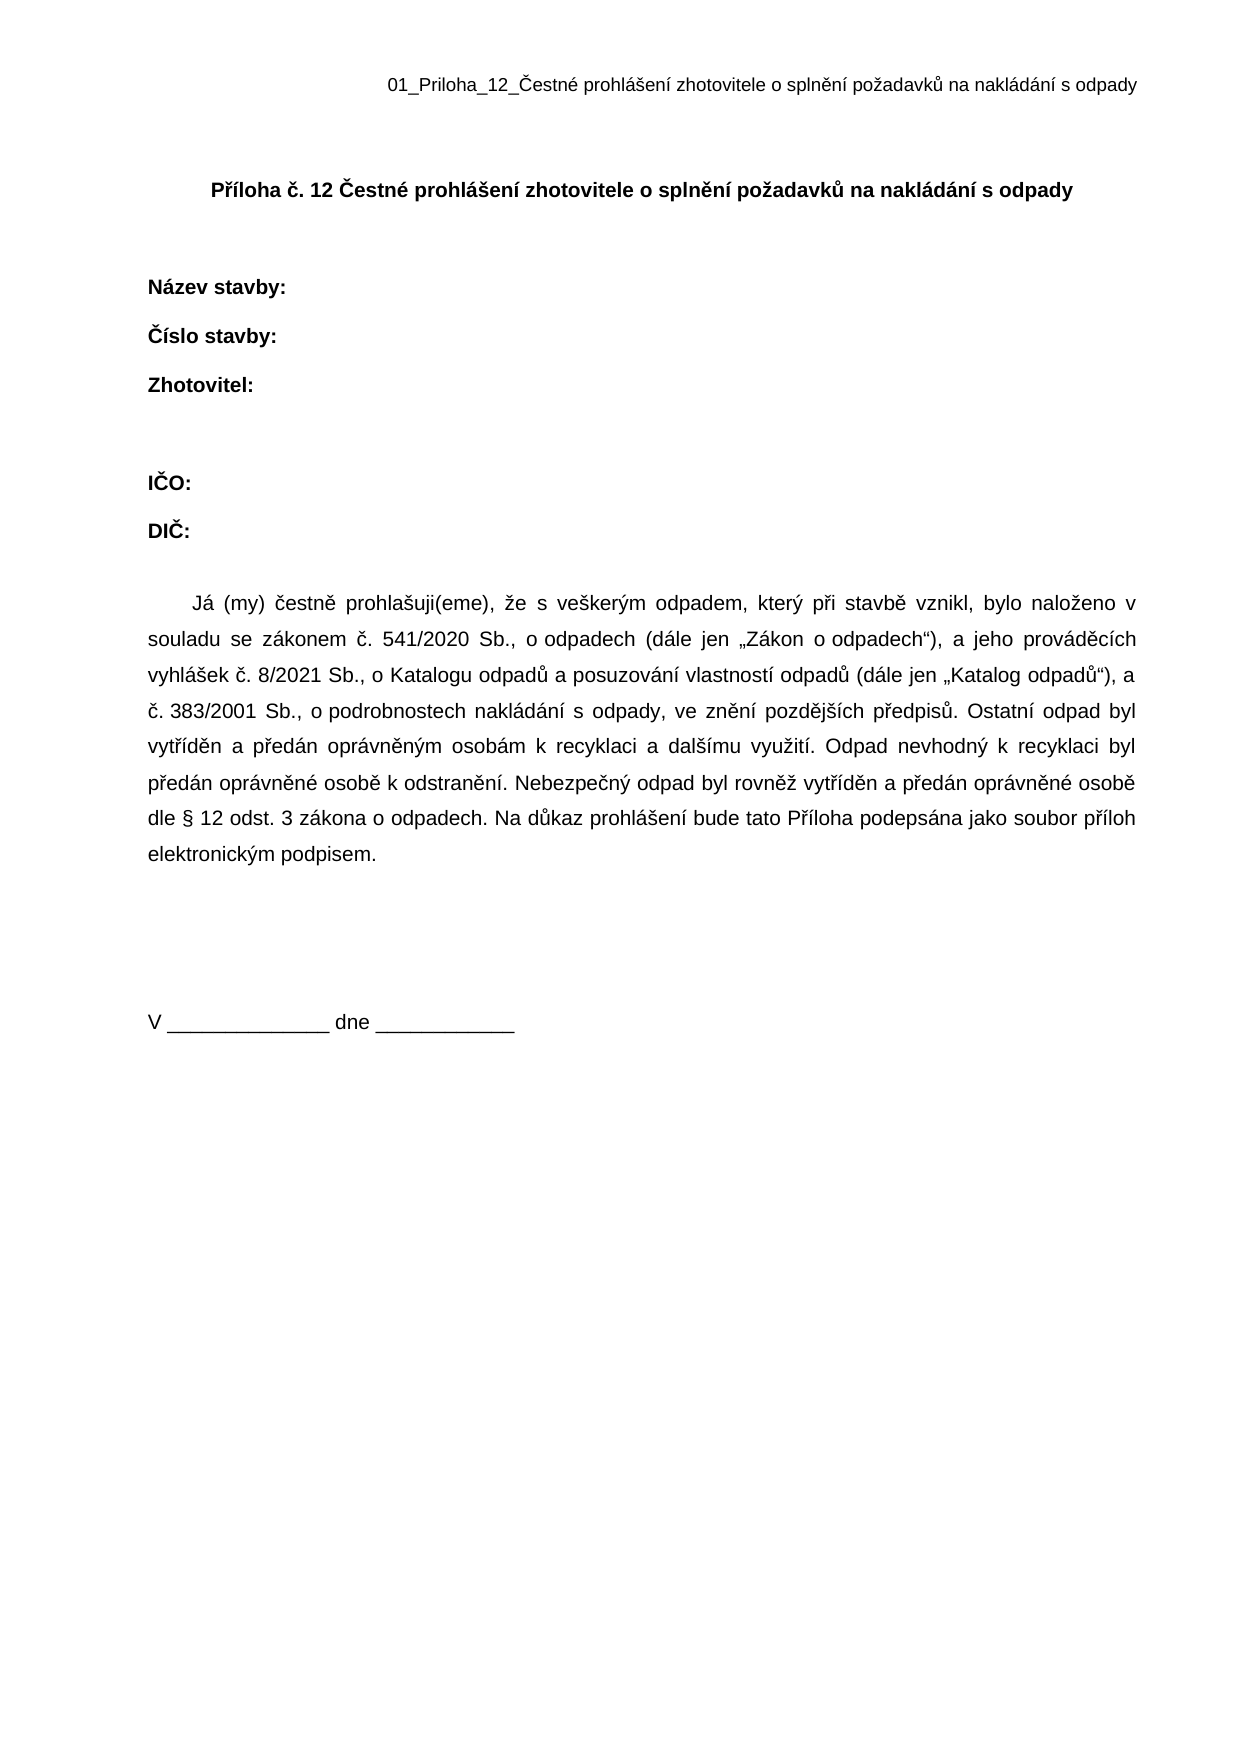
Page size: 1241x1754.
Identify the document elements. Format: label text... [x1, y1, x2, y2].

text DIČ: [148, 519, 1137, 543]
text Zhotovitel: [148, 373, 1137, 397]
text Já (my) čestně prohlašuji(eme), že s veškerým odpadem, který při stavbě vznikl, bylo naloženo v souladu se zákonem č. 541/2020 Sb., o odpadech (dále jen „Zákon o odpadech“), a jeho prováděcích vyhlášek č. 8/2021 Sb., o Katalogu odpadů a posuzování vlastností odpadů (dále jen „Katalog odpadů“), a č. 383/2001 Sb., o podrobnostech nakládání s odpady, ve znění pozdějších předpisů. Ostatní odpad byl vytříděn a předán oprávněným osobám k recyklaci a dalšímu využití. Odpad nevhodný k recyklaci byl předán oprávněné osobě k odstranění. Nebezpečný odpad byl rovněž vytříděn a předán oprávněné osobě dle § 12 odst. 3 zákona o odpadech. Na důkaz prohlášení bude tato Příloha podepsána jako soubor příloh elektronickým podpisem. [148, 591, 1137, 866]
text Příloha č. 12 Čestné prohlášení zhotovitele o splnění požadavků na nakládání s odpady [148, 178, 1137, 202]
text IČO: [148, 471, 1137, 495]
text Číslo stavby: [148, 324, 1137, 348]
subtitle V ______________ dne ____________ [148, 1010, 1137, 1034]
text Název stavby: [148, 275, 1137, 299]
